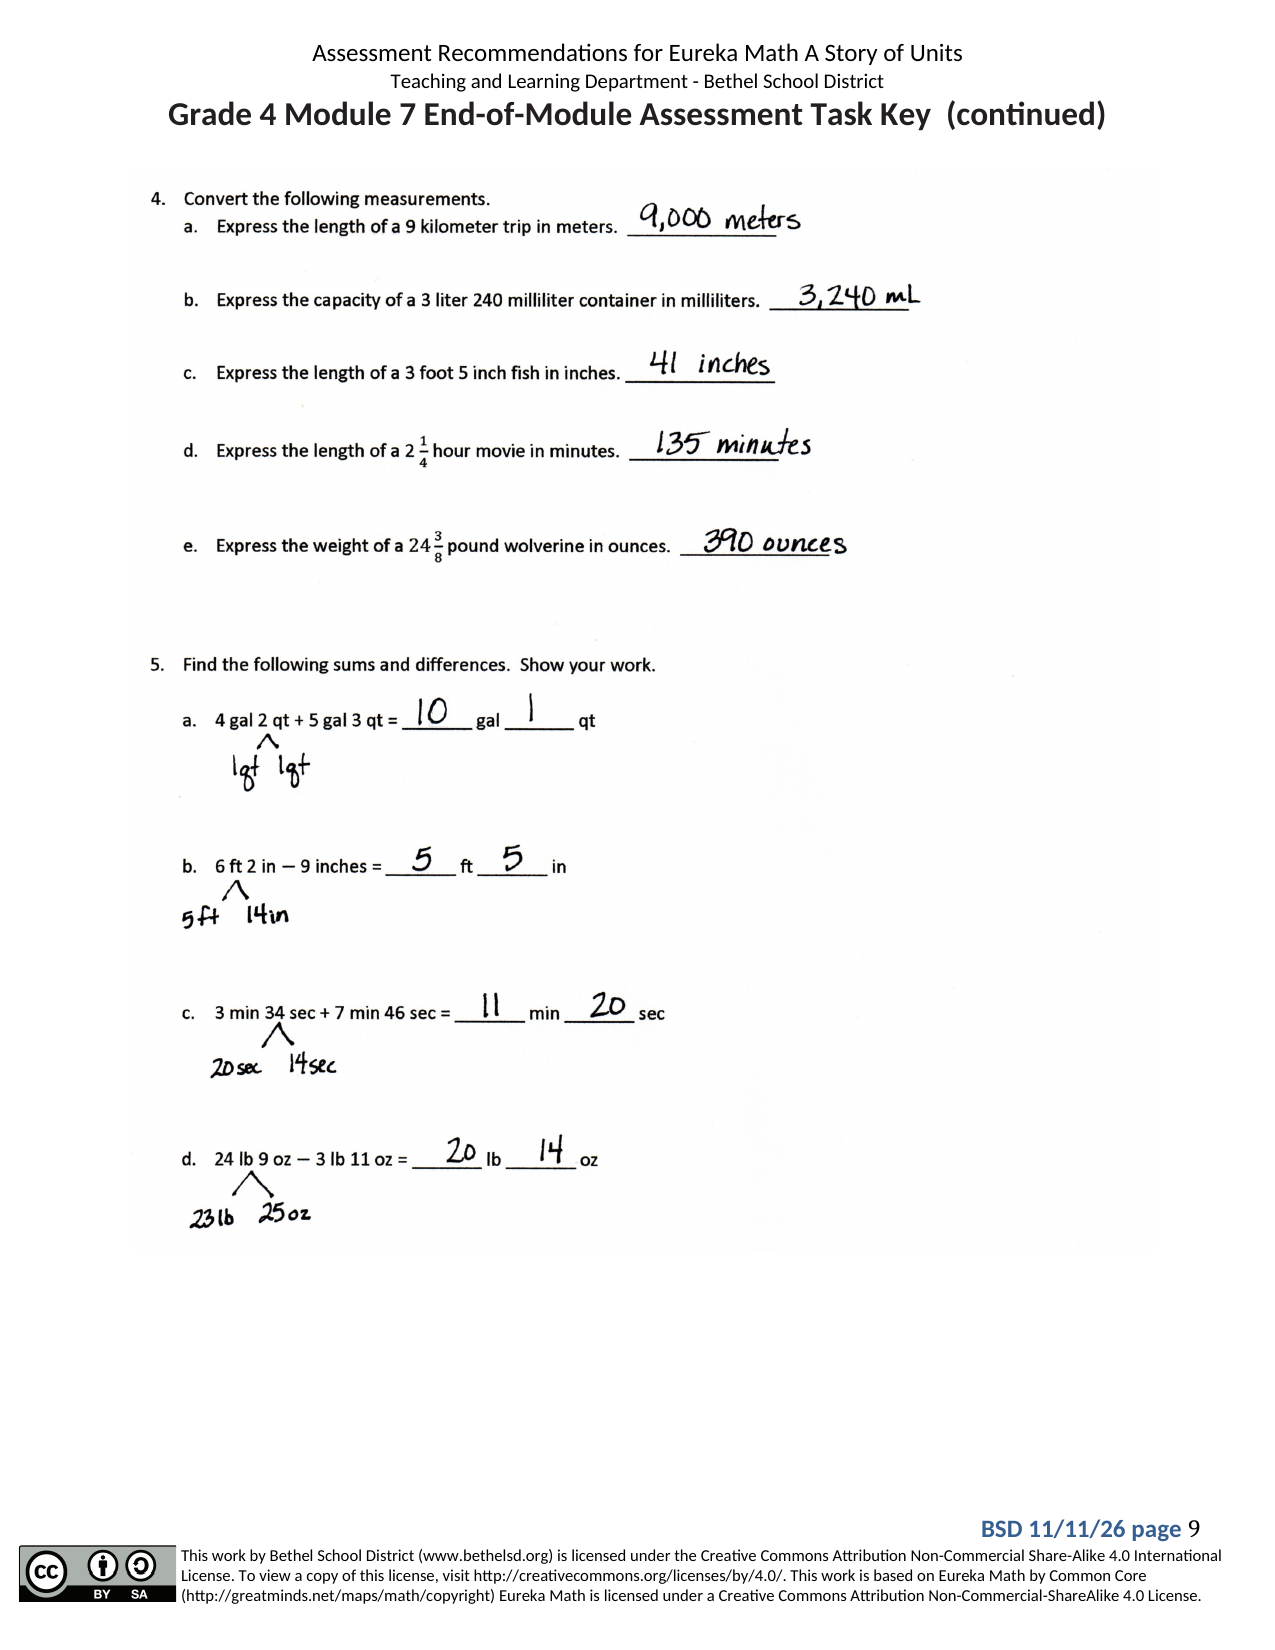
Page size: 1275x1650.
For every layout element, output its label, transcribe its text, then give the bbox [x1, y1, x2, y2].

text Grade 4 Module 7 End-of-Module Assessment Task Key (continued) [75, 93, 1200, 134]
picture [131, 168, 1159, 1253]
